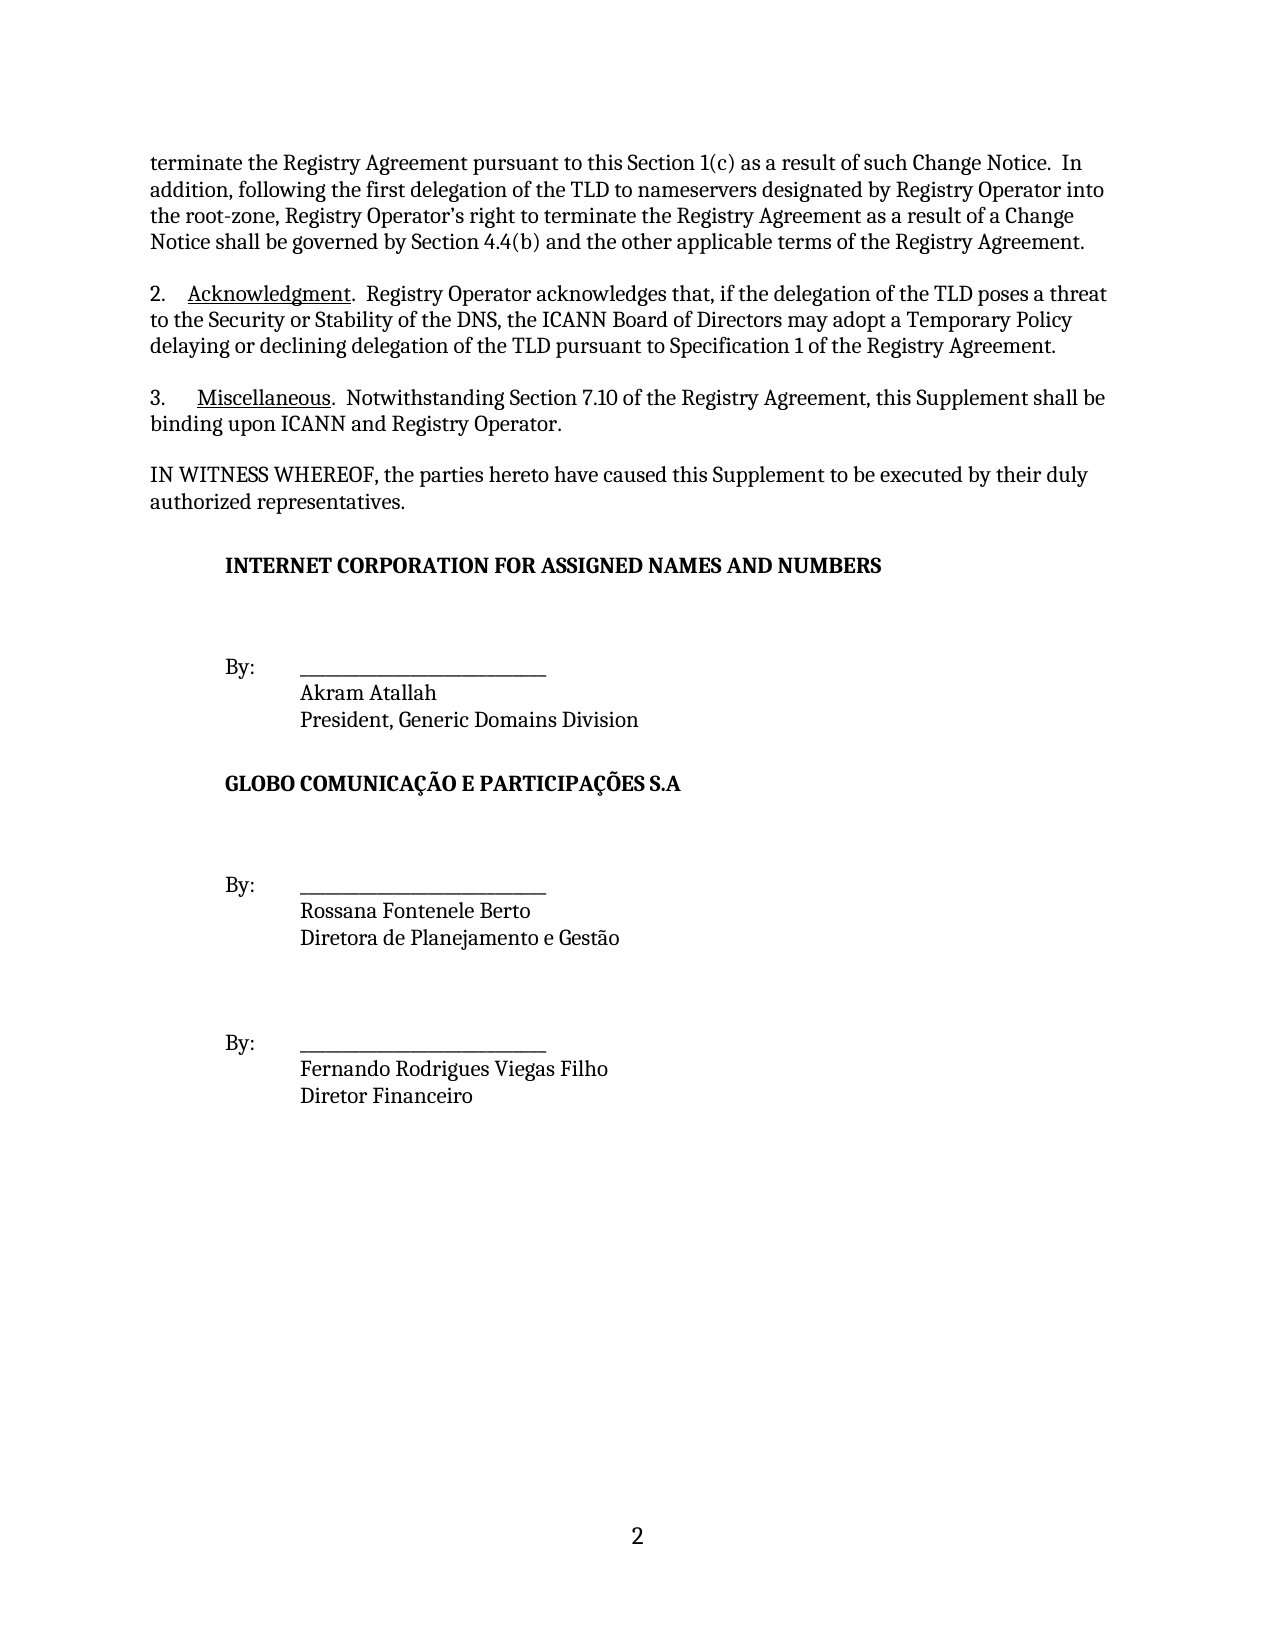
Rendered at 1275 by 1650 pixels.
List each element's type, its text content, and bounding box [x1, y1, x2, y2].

list Miscellaneous. Notwithstanding Section 7.10 of the Registry Agreement, this Supplement shall be binding upon ICANN and Registry Operator. [150, 384, 1125, 437]
text By: _____________________________ Akram Atallah [225, 654, 1125, 706]
text Diretor Financeiro [225, 1082, 1125, 1109]
list Acknowledgment. Registry Operator acknowledges that, if the delegation of the TLD poses a threat to the Security or Stability of the DNS, the ICANN Board of Directors may adopt a Temporary Policy delaying or declining delegation of the TLD pursuant to Specification 1 of the Registry Agreement. [150, 280, 1125, 359]
text Diretora de Planejamento e Gestão [225, 924, 1125, 951]
text President, Generic Domains Division [225, 706, 1125, 733]
text INTERNET CORPORATION FOR ASSIGNED NAMES AND NUMBERS [150, 552, 1125, 579]
text By: _____________________________ Fernando Rodrigues Viegas Filho [225, 1030, 1125, 1082]
text Globo Comunicação e Participações S.A [150, 770, 1125, 797]
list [150, 150, 1125, 255]
text By: _____________________________ Rossana Fontenele Berto [225, 872, 1125, 924]
text IN WITNESS WHEREOF, the parties hereto have caused this Supplement to be executed by their duly authorized representatives. [150, 462, 1125, 515]
